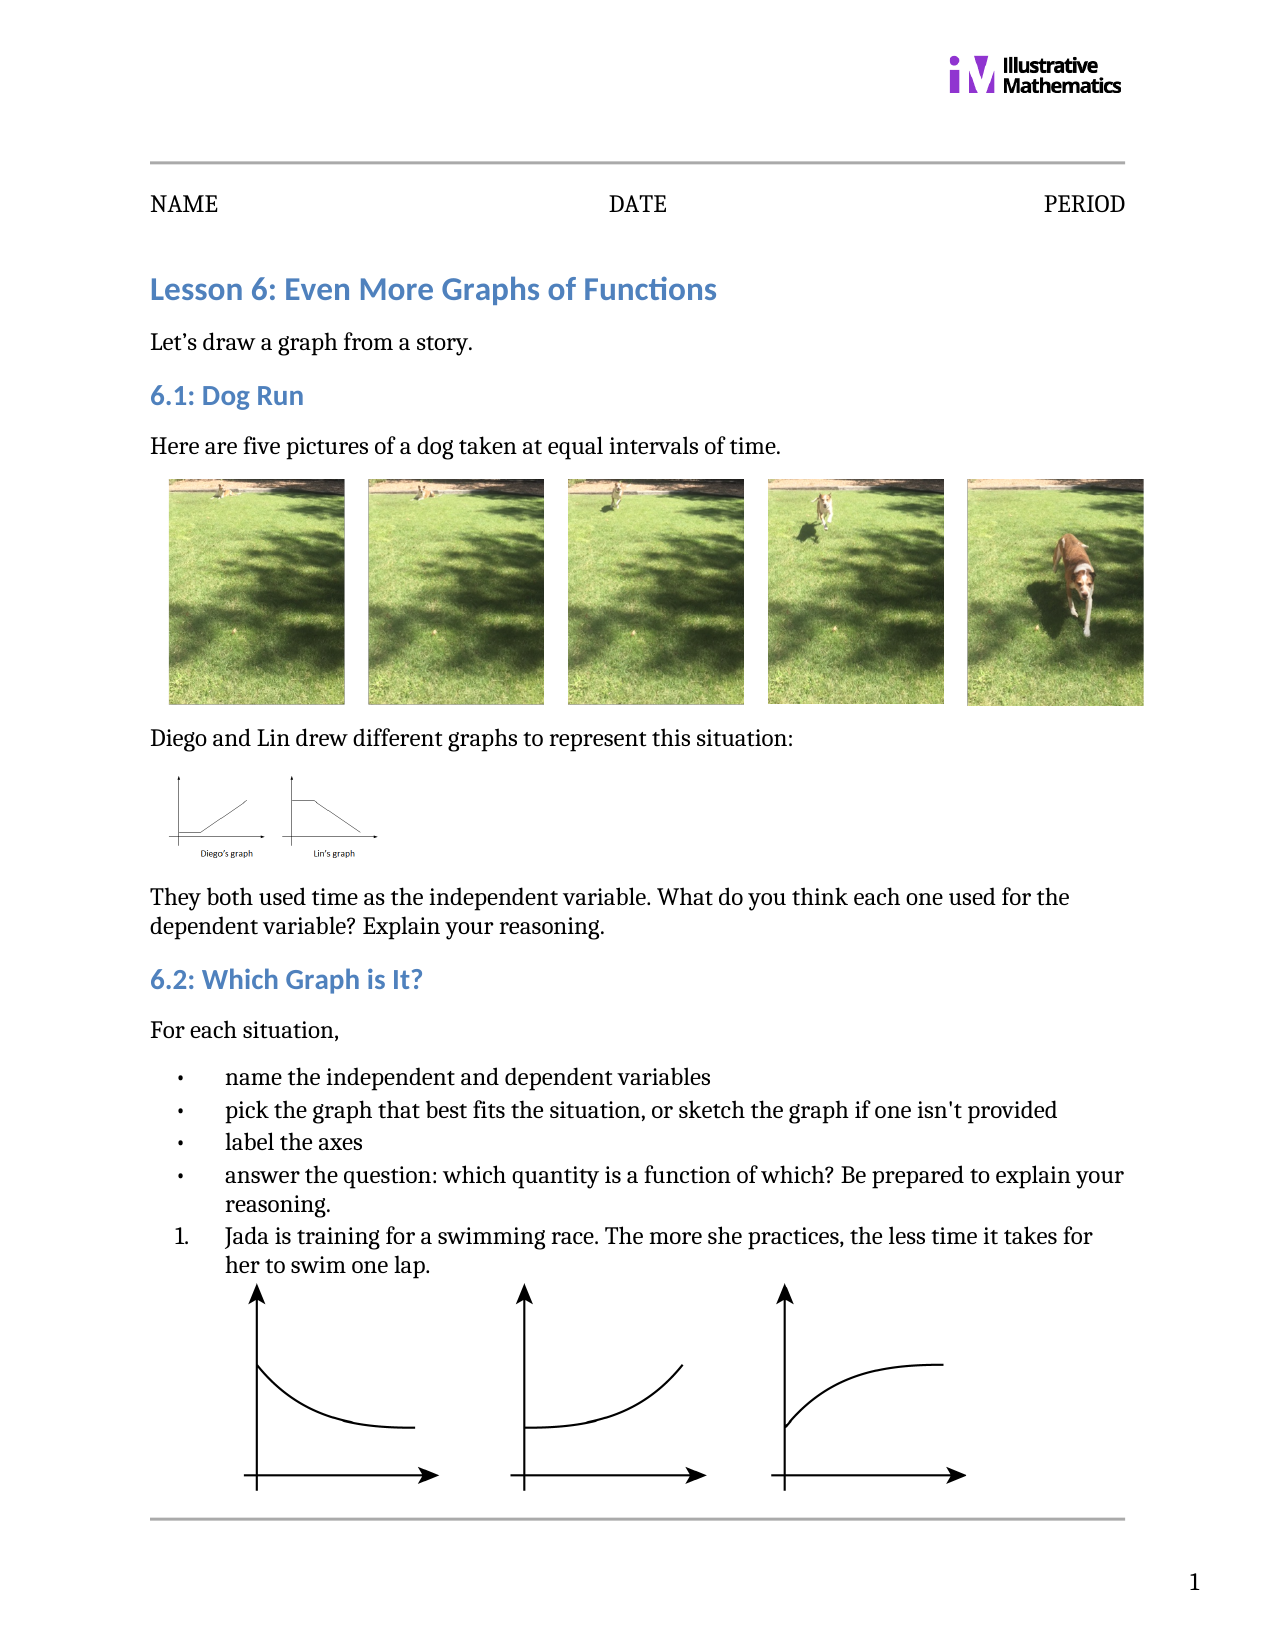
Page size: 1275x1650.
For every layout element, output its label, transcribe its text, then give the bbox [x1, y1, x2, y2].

subtitle 6.1: Dog Run [150, 377, 1125, 413]
picture [949, 55, 1121, 93]
picture [168, 479, 1144, 706]
list name the independent and dependent variables [175, 1063, 1125, 1092]
list pick the graph that best fits the situation, or sketch the graph if one isn't provided [175, 1096, 1125, 1124]
text Let’s draw a graph from a story. [150, 328, 1125, 357]
text They both used time as the independent variable. What do you think each one used for the dependent variable? Explain your reasoning. [150, 883, 1125, 941]
list label the axes [175, 1128, 1125, 1157]
list Jada is training for a swimming race. The more she practices, the less time it takes for her to swim one lap. [175, 1222, 1125, 1279]
text Here are five pictures of a dog taken at equal intervals of time. [150, 432, 1125, 461]
text Diego and Lin drew different graphs to represent this situation: [150, 724, 1125, 753]
picture [243, 1283, 967, 1491]
picture [168, 771, 382, 865]
text For each situation, [150, 1016, 1125, 1044]
list answer the question: which quantity is a function of which? Be prepared to explain your reasoning. [175, 1161, 1125, 1218]
subtitle 6.2: Which Graph is It? [150, 961, 1125, 997]
subtitle Lesson 6: Even More Graphs of Functions [150, 268, 1125, 309]
